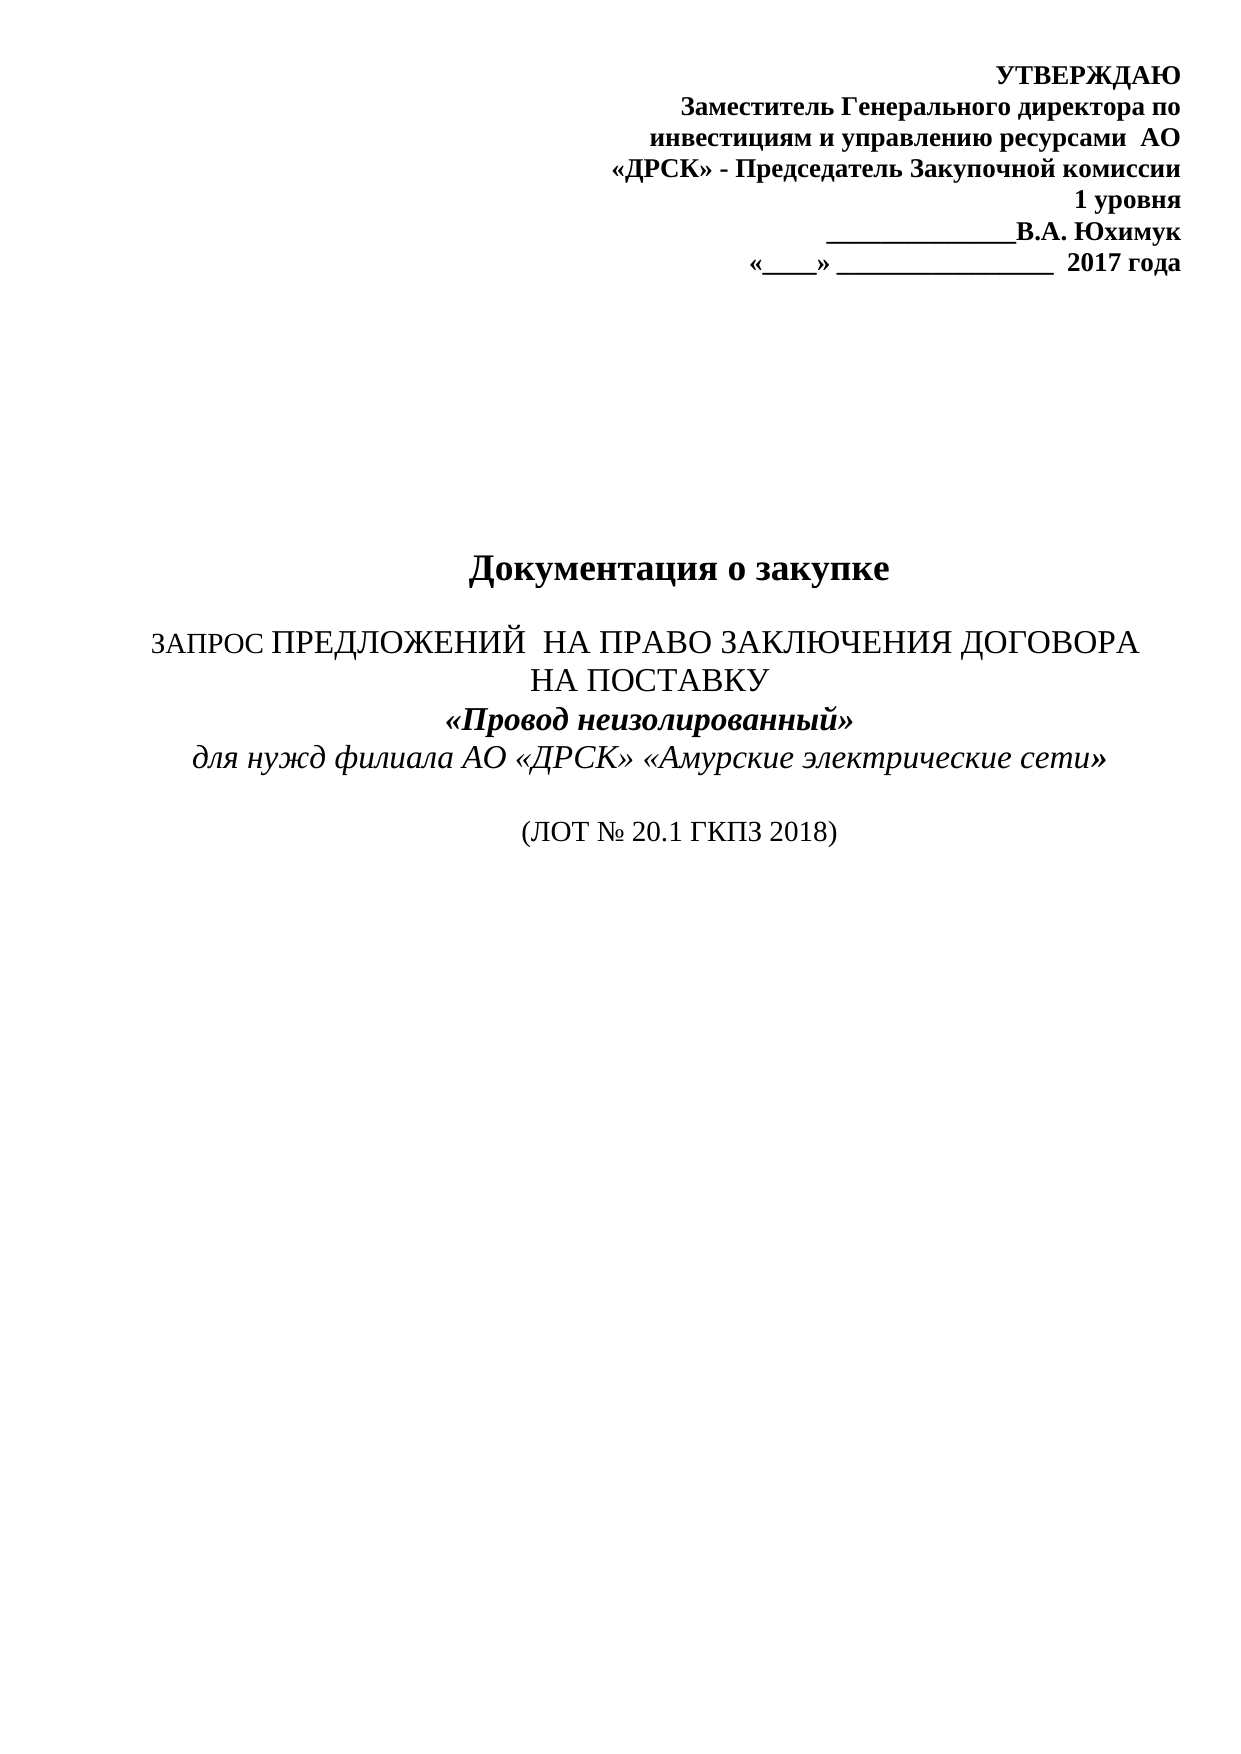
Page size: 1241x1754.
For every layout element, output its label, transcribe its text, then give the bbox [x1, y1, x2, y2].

text Документация о закупке [118, 545, 1181, 588]
text «____» ________________ 2017 года [604, 246, 1181, 277]
text УТВЕРЖДАЮ [604, 59, 1181, 90]
text (ЛОТ № 20.1 ГКПЗ 2018) [118, 814, 1181, 847]
text ______________В.А. Юхимук [604, 215, 1181, 246]
text для нужд филиала АО «ДРСК» «Амурские электрические сети» [118, 737, 1181, 775]
text «Провод неизолированный» [118, 699, 1181, 737]
text Заместитель Генерального директора по инвестициям и управлению ресурсами АО «ДРСК» - Председатель Закупочной комиссии 1 уровня [604, 90, 1181, 215]
text ЗАПРОС ПРЕДЛОЖЕНИЙ НА ПРАВО ЗАКЛЮЧЕНИЯ ДОГОВОРА НА ПОСТАВКУ [118, 622, 1181, 699]
